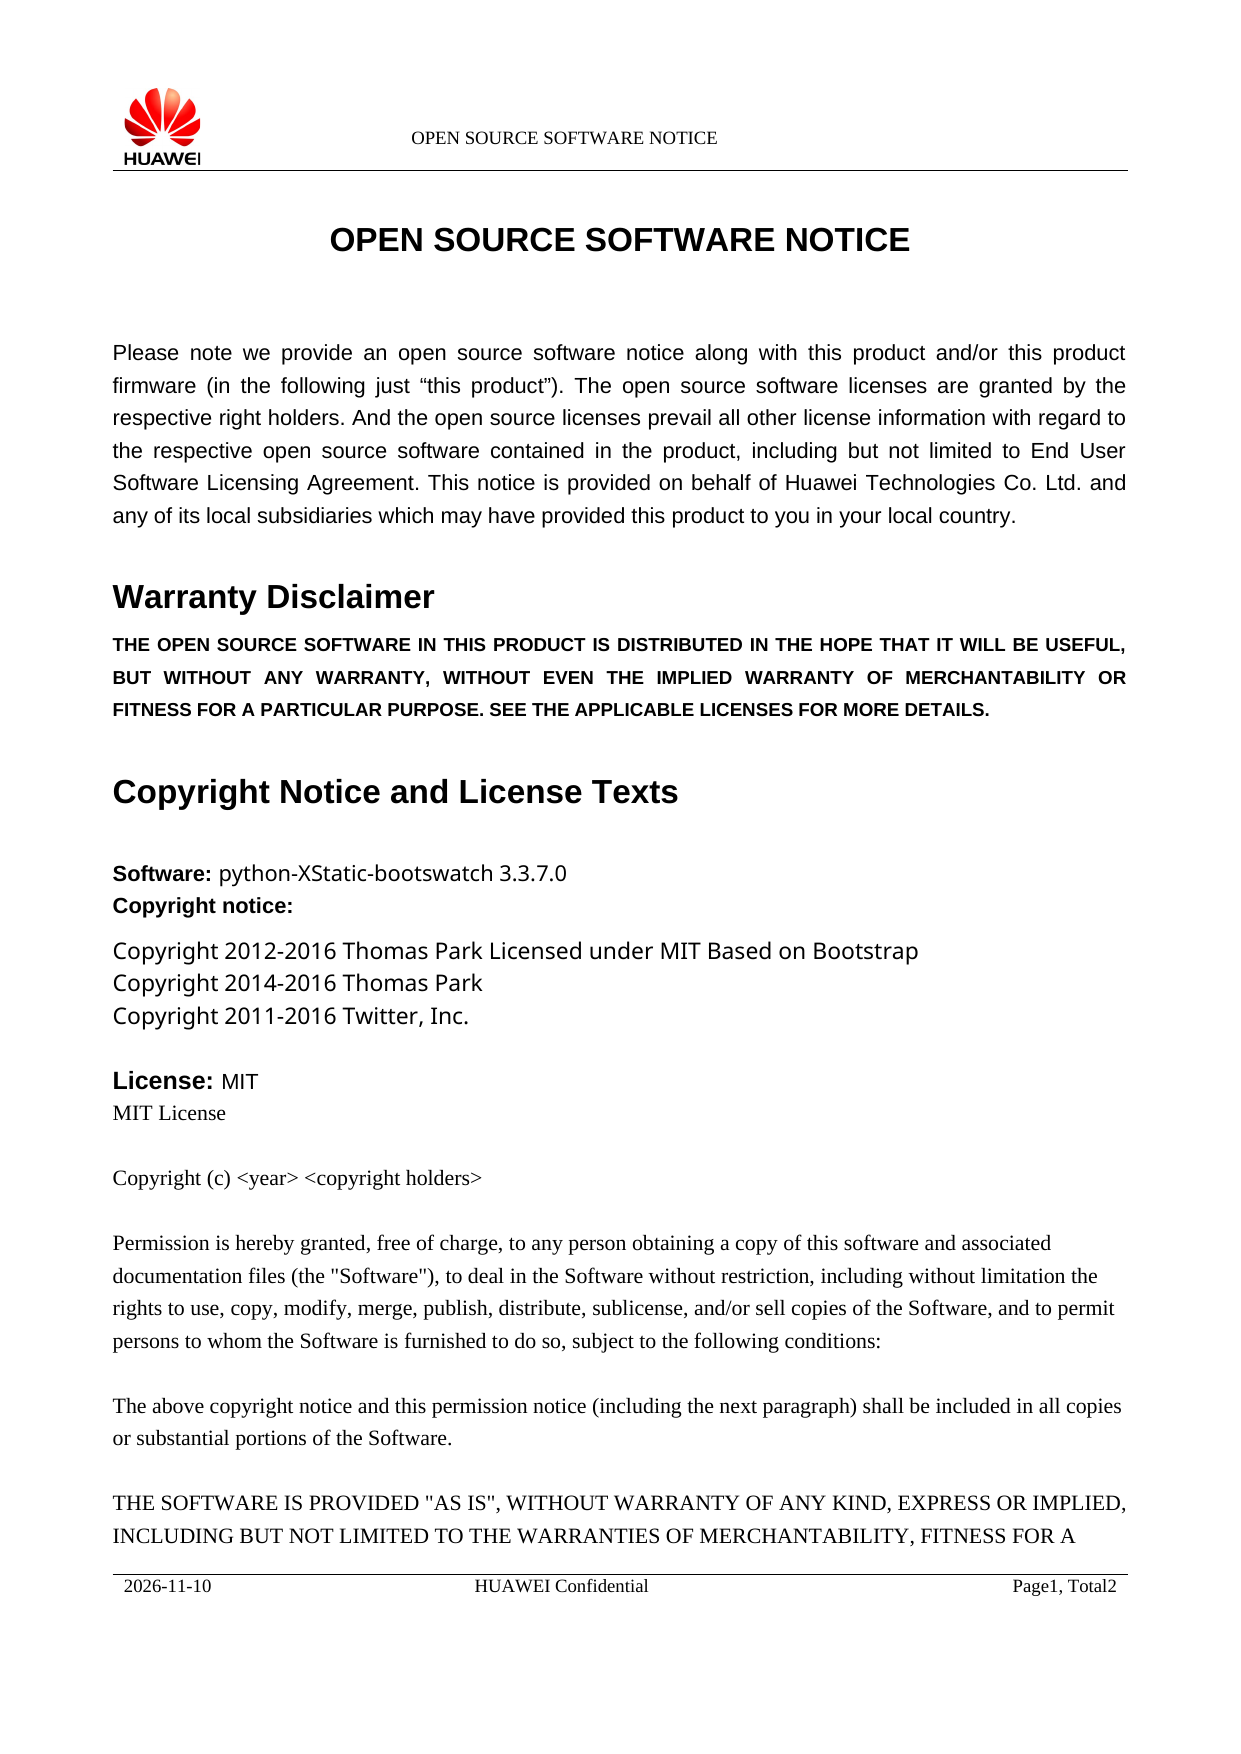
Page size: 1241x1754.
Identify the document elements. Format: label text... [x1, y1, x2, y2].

text Copyright 2012-2016 Thomas Park Licensed under MIT Based on Bootstrap Copyright 2014-2016 Thomas Park Copyright 2011-2016 Twitter, Inc. [112, 934, 1128, 1064]
picture [124, 88, 201, 165]
title Software: python-XStatic-bootswatch 3.3.7.0 [112, 856, 1128, 889]
text OPEN SOURCE SOFTWARE NOTICE [112, 206, 1128, 271]
text Warranty Disclaimer [112, 564, 1128, 629]
text Copyright notice: [112, 889, 1128, 921]
text Copyright Notice and License Texts [112, 759, 1128, 824]
text The open source software in this product is distributed in the hope that it will be useful, but WITHOUT ANY WARRANTY, without even the implied warranty of MERCHANTABILITY or FITNESS FOR A PARTICULAR PURPOSE. See the applicable licenses for more details. [112, 629, 1128, 726]
text License: MIT [112, 1064, 1128, 1096]
text Please note we provide an open source software notice along with this product and/or this product firmware (in the following just “this product”). The open source software licenses are granted by the respective right holders. And the open source licenses prevail all other license information with regard to the respective open source software contained in the product, including but not limited to End User Software Licensing Agreement. This notice is provided on behalf of Huawei Technologies Co. Ltd. and any of its local subsidiaries which may have provided this product to you in your local country. [112, 336, 1128, 531]
